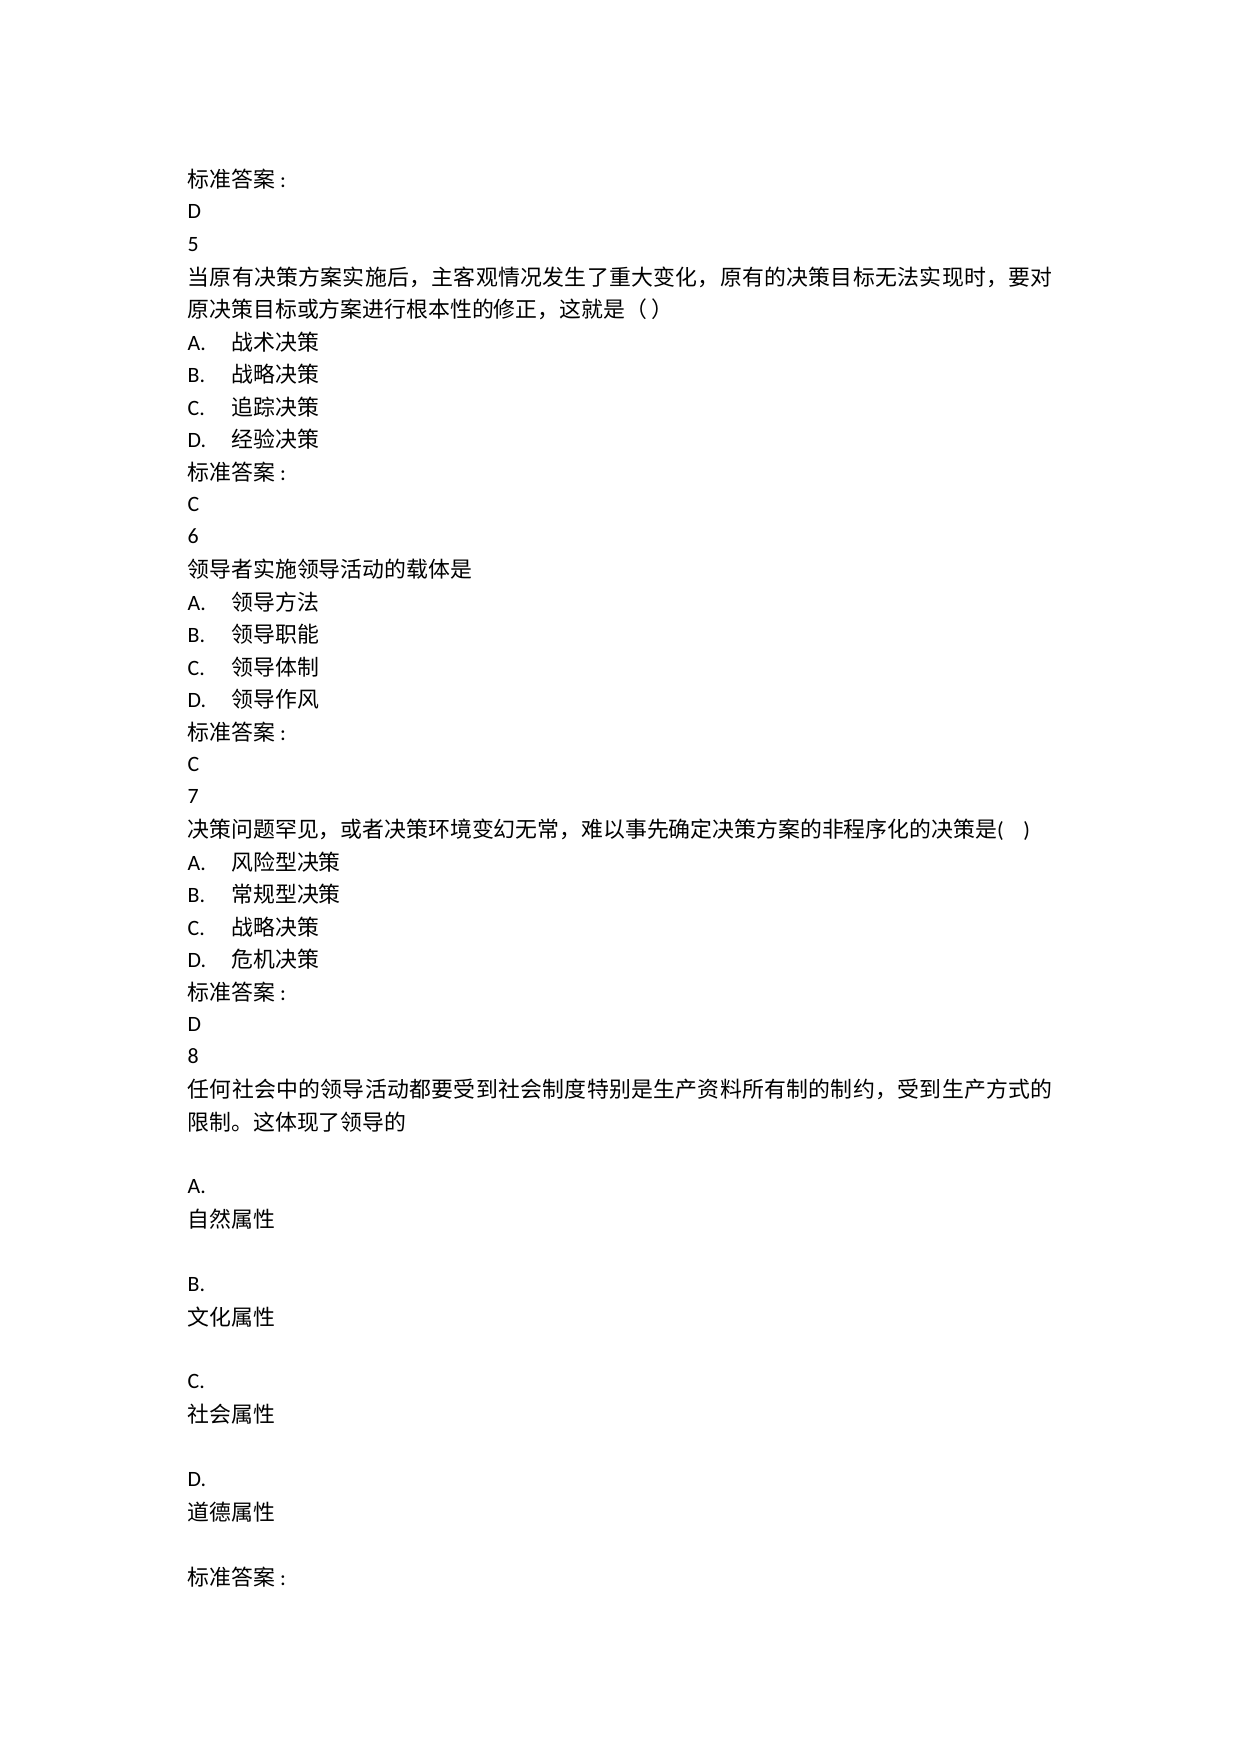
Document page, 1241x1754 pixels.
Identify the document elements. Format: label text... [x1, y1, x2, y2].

text 文化属性 [187, 1299, 1053, 1332]
text C. [187, 1364, 1053, 1397]
text C [187, 747, 1053, 779]
text C. 领导体制 [187, 649, 1053, 682]
text 6 [187, 519, 1053, 552]
text 领导者实施领导活动的载体是 [187, 552, 1053, 584]
text 8 [187, 1039, 1053, 1072]
text 自然属性 [187, 1202, 1053, 1234]
text C [187, 487, 1053, 519]
text D [187, 194, 1053, 227]
text C. 追踪决策 [187, 389, 1053, 422]
text D [187, 1007, 1053, 1039]
text B. 领导职能 [187, 617, 1053, 649]
text 道德属性 [187, 1494, 1053, 1527]
text 标准答案 : [187, 714, 1053, 747]
text D. 危机决策 [187, 942, 1053, 974]
text A. 战术决策 [187, 324, 1053, 357]
text 标准答案 : [187, 1559, 1053, 1592]
text B. 常规型决策 [187, 877, 1053, 909]
text C. 战略决策 [187, 909, 1053, 942]
text 标准答案 : [187, 974, 1053, 1007]
text B. 战略决策 [187, 357, 1053, 389]
text 社会属性 [187, 1397, 1053, 1429]
text D. [187, 1462, 1053, 1494]
text A. 领导方法 [187, 584, 1053, 617]
text 当原有决策方案实施后，主客观情况发生了重大变化，原有的决策目标无法实现时，要对原决策目标或方案进行根本性的修正，这就是（ ） [187, 259, 1053, 324]
text D. 经验决策 [187, 422, 1053, 454]
text 决策问题罕见，或者决策环境变幻无常，难以事先确定决策方案的非程序化的决策是( ) [187, 812, 1053, 844]
text 任何社会中的领导活动都要受到社会制度特别是生产资料所有制的制约，受到生产方式的限制。这体现了领导的 [187, 1072, 1053, 1137]
text D. 领导作风 [187, 682, 1053, 714]
text 7 [187, 779, 1053, 812]
text A. [187, 1169, 1053, 1202]
text A. 风险型决策 [187, 844, 1053, 877]
text 标准答案 : [187, 162, 1053, 194]
text 5 [187, 227, 1053, 259]
text B. [187, 1267, 1053, 1299]
text 标准答案 : [187, 454, 1053, 487]
